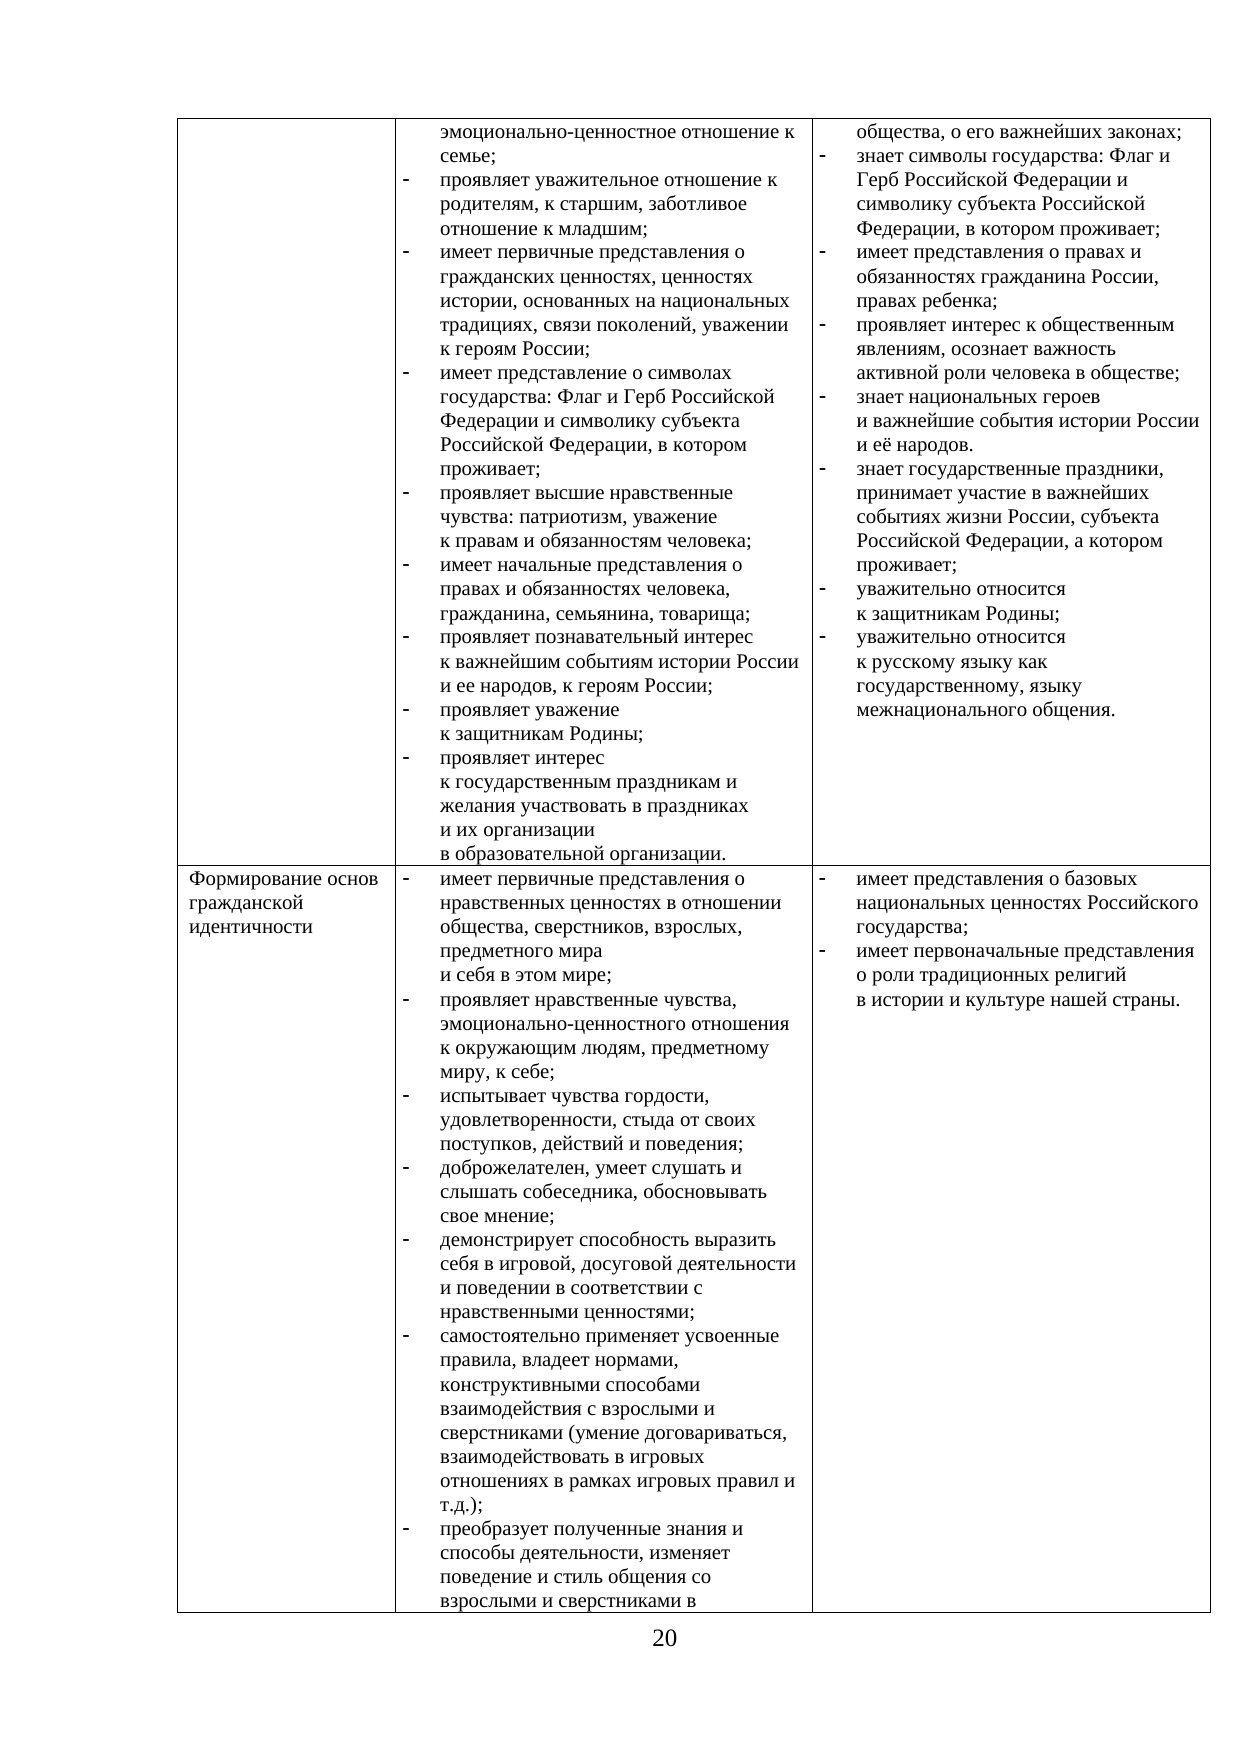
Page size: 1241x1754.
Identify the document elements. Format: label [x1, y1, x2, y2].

table_cell [396, 866, 812, 1612]
table_cell [813, 119, 1210, 865]
table_cell [178, 866, 395, 1612]
table_cell [396, 119, 812, 865]
table_cell [813, 866, 1210, 1612]
table_cell [178, 119, 395, 865]
